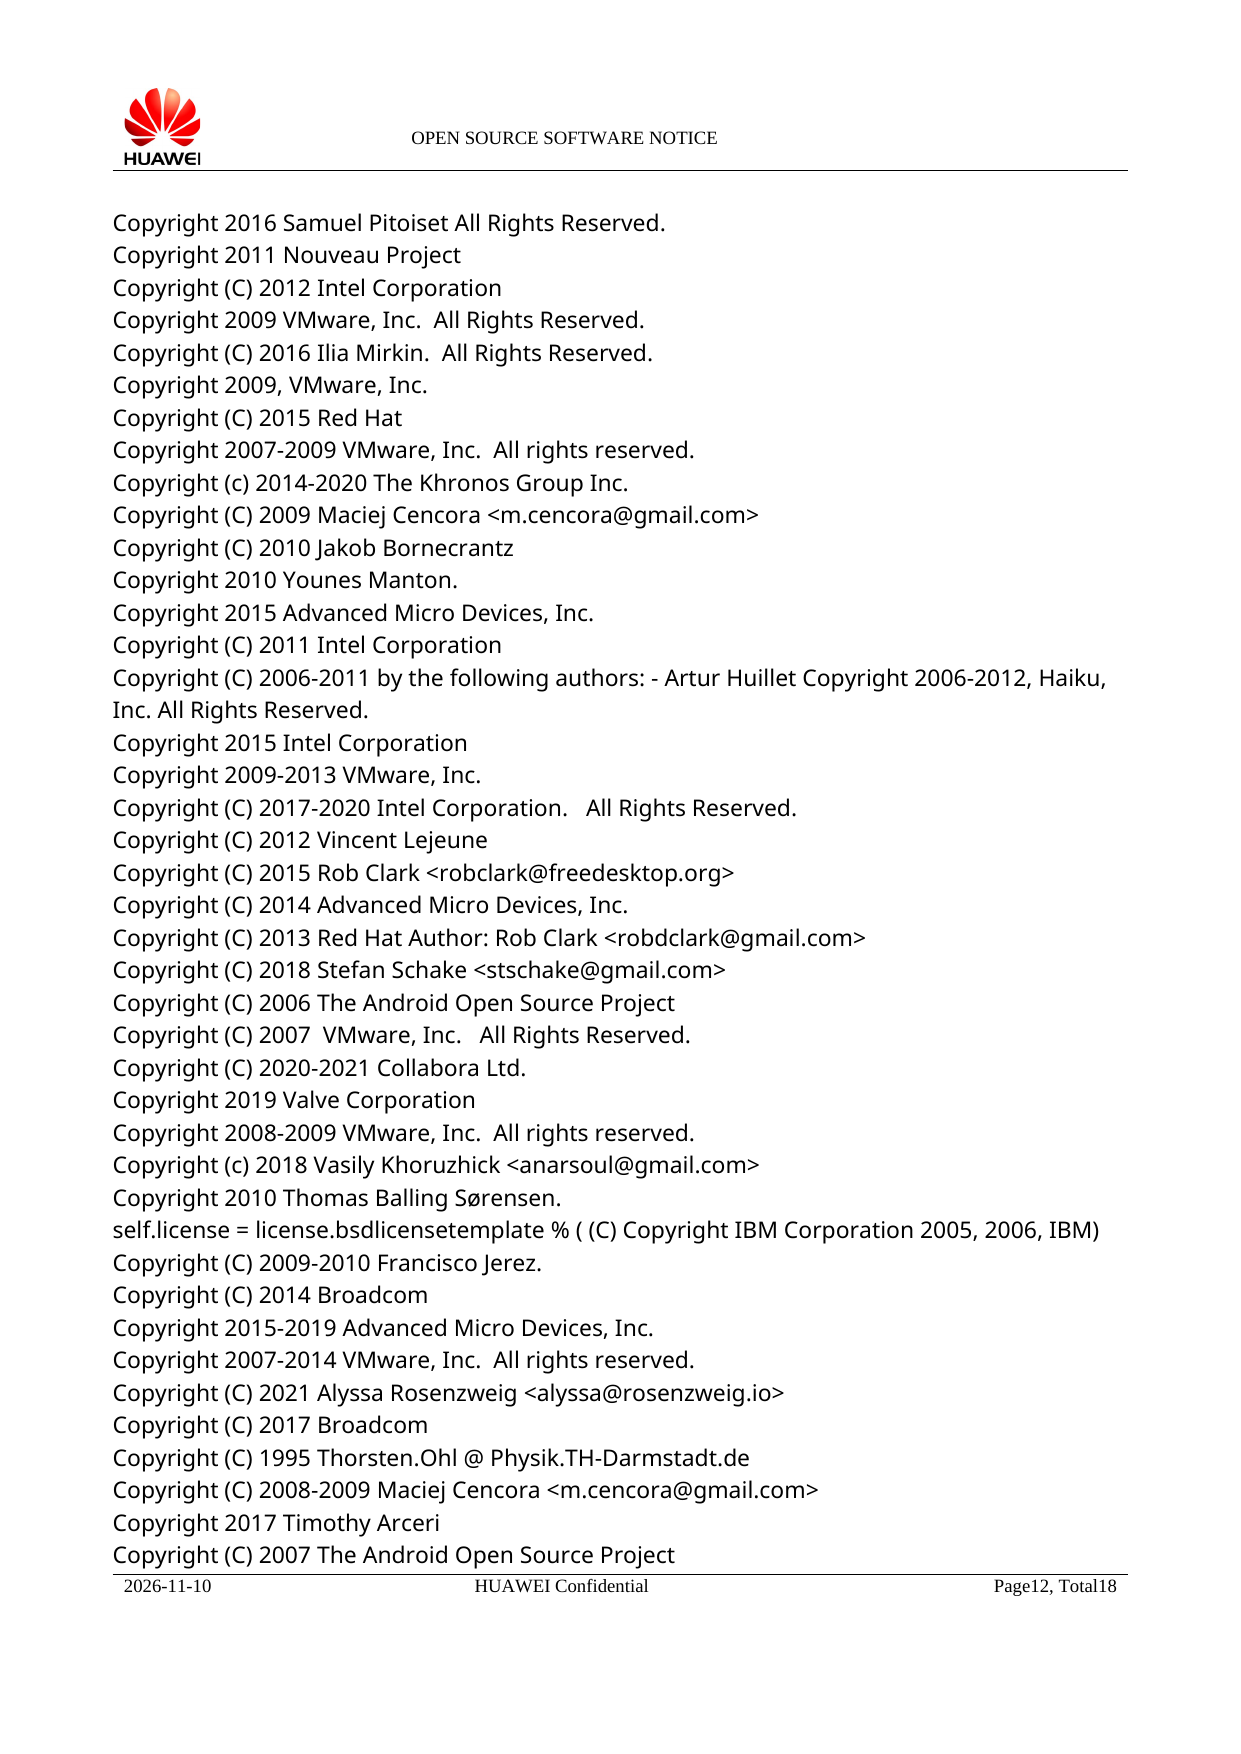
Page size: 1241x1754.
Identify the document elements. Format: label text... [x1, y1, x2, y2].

picture [124, 88, 201, 165]
